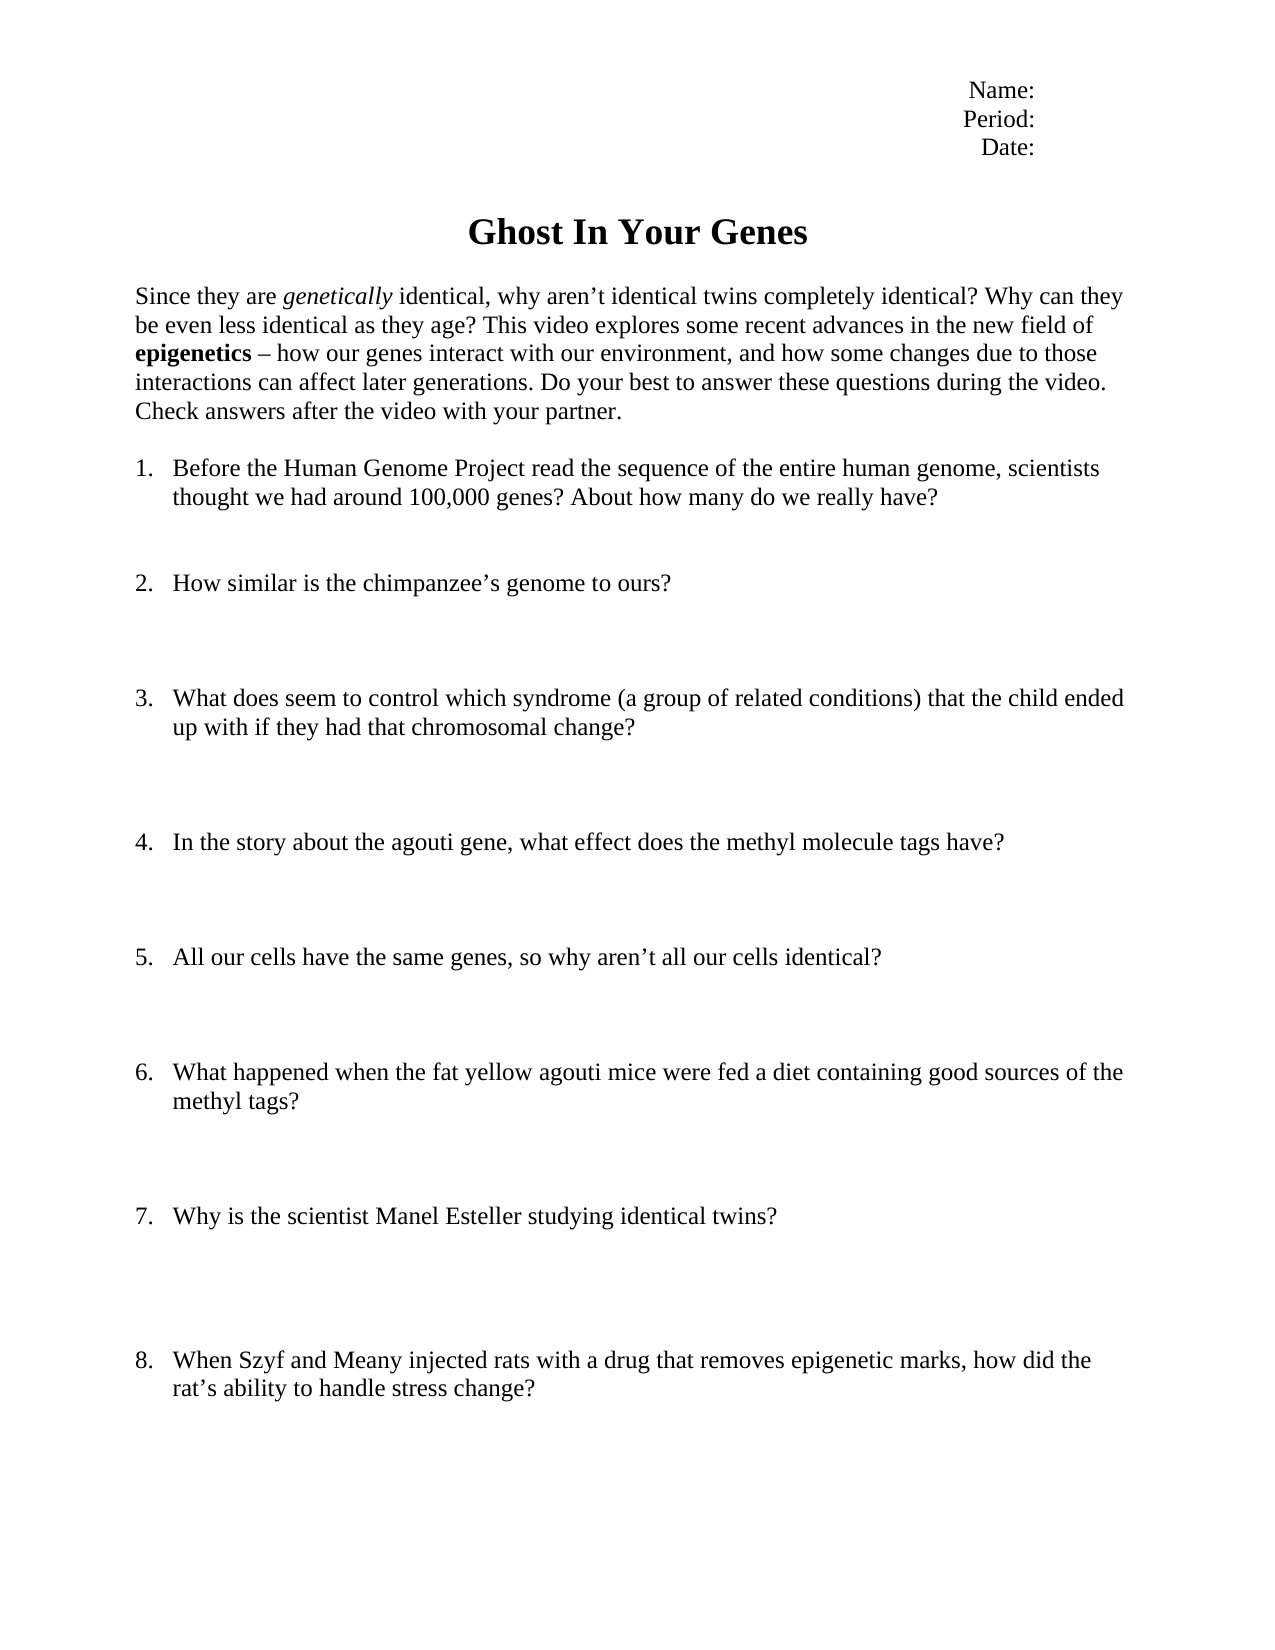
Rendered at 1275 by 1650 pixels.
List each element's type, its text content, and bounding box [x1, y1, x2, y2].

list What happened when the fat yellow agouti mice were fed a diet containing good sources of the methyl tags? [135, 1057, 1140, 1115]
text Ghost In Your Genes [135, 209, 1140, 252]
list When Szyf and Meany injected rats with a drug that removes epigenetic marks, how did the rat’s ability to handle stress change? [135, 1345, 1140, 1402]
list All our cells have the same genes, so why aren’t all our cells identical? [135, 942, 1140, 971]
list Before the Human Genome Project read the sequence of the entire human genome, scientists thought we had around 100,000 genes? About how many do we really have? [135, 453, 1140, 511]
list Why is the scientist Manel Esteller studying identical twins? [135, 1201, 1140, 1230]
text Since they are genetically identical, why aren’t identical twins completely identical? Why can they be even less identical as they age? This video explores some recent advances in the new field of epigenetics – how our genes interact with our environment, and how some changes due to those interactions can affect later generations. Do your best to answer these questions during the video. Check answers after the video with your partner. [135, 281, 1140, 425]
list In the story about the agouti gene, what effect does the methyl molecule tags have? [135, 827, 1140, 856]
list How similar is the chimpanzee’s genome to ours? [135, 568, 1140, 597]
list What does seem to control which syndrome (a group of related conditions) that the child ended up with if they had that chromosomal change? [135, 683, 1140, 741]
